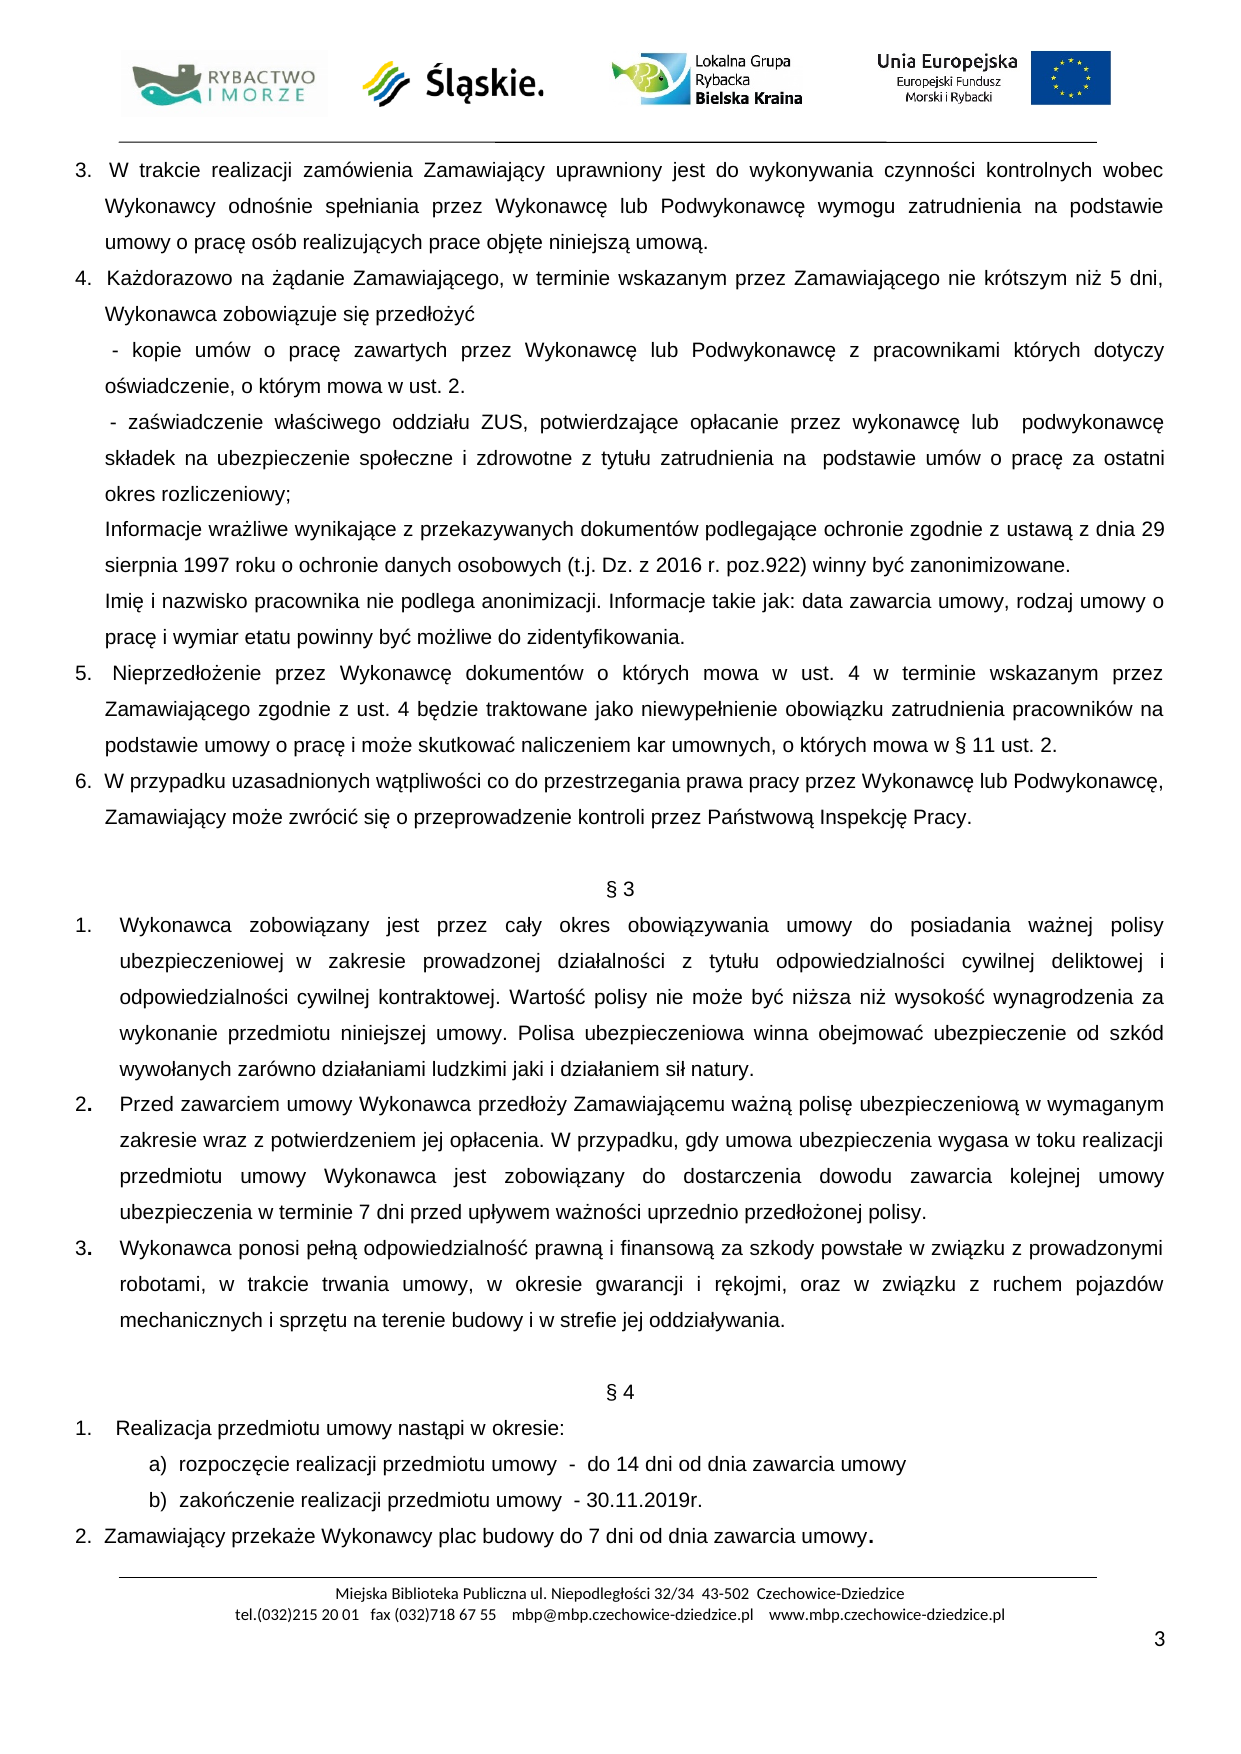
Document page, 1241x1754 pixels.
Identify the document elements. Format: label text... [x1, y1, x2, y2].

text - kopie umów o pracę zawartych przez Wykonawcę lub Podwykonawcę z pracownikami których dotyczy oświadczenie, o którym mowa w ust. 2. [75, 338, 1165, 397]
text § 4 [75, 1380, 1165, 1404]
text a) rozpoczęcie realizacji przedmiotu umowy - do 14 dni od dnia zawarcia umowy [75, 1452, 1165, 1476]
text § 3 [75, 877, 1165, 901]
text - zaświadczenie właściwego oddziału ZUS, potwierdzające opłacanie przez wykonawcę lub podwykonawcę składek na ubezpieczenie społeczne i zdrowotne z tytułu zatrudnienia na podstawie umów o pracę za ostatni okres rozliczeniowy; [75, 409, 1165, 505]
text 5. Nieprzedłożenie przez Wykonawcę dokumentów o których mowa w ust. 4 w terminie wskazanym przez Zamawiającego zgodnie z ust. 4 będzie traktowane jako niewypełnienie obowiązku zatrudnienia pracowników na podstawie umowy o pracę i może skutkować naliczeniem kar umownych, o których mowa w § 11 ust. 2. [75, 661, 1165, 757]
text 1. Realizacja przedmiotu umowy nastąpi w okresie: [75, 1416, 1165, 1440]
text 6. W przypadku uzasadnionych wątpliwości co do przestrzegania prawa pracy przez Wykonawcę lub Podwykonawcę, Zamawiający może zwrócić się o przeprowadzenie kontroli przez Państwową Inspekcję Pracy. [75, 769, 1165, 829]
picture [362, 61, 544, 107]
text b) zakończenie realizacji przedmiotu umowy - 30.11.2019r. [75, 1488, 1165, 1512]
text 1. Wykonawca zobowiązany jest przez cały okres obowiązywania umowy do posiadania ważnej polisy ubezpieczeniowej w zakresie prowadzonej działalności z tytułu odpowiedzialności cywilnej deliktowej i odpowiedzialności cywilnej kontraktowej. Wartość polisy nie może być niższa niż wysokość wynagrodzenia za wykonanie przedmiotu niniejszej umowy. Polisa ubezpieczeniowa winna obejmować ubezpieczenie od szkód wywołanych zarówno działaniami ludzkimi jaki i działaniem sił natury. [75, 913, 1165, 1080]
picture [120, 50, 328, 117]
text Informacje wrażliwe wynikające z przekazywanych dokumentów podlegające ochronie zgodnie z ustawą z dnia 29 sierpnia 1997 roku o ochronie danych osobowych (t.j. Dz. z 2016 r. poz.922) winny być zanonimizowane. [75, 517, 1165, 577]
picture [878, 50, 1112, 106]
text 3. Wykonawca ponosi pełną odpowiedzialność prawną i finansową za szkody powstałe w związku z prowadzonymi robotami, w trakcie trwania umowy, w okresie gwarancji i rękojmi, oraz w związku z ruchem pojazdów mechanicznych i sprzętu na terenie budowy i w strefie jej oddziaływania. [75, 1236, 1165, 1332]
text 2. Przed zawarciem umowy Wykonawca przedłoży Zamawiającemu ważną polisę ubezpieczeniową w wymaganym zakresie wraz z potwierdzeniem jej opłacenia. W przypadku, gdy umowa ubezpieczenia wygasa w toku realizacji przedmiotu umowy Wykonawca jest zobowiązany do dostarczenia dowodu zawarcia kolejnej umowy ubezpieczenia w terminie 7 dni przed upływem ważności uprzednio przedłożonej polisy. [75, 1092, 1165, 1224]
text 4. Każdorazowo na żądanie Zamawiającego, w terminie wskazanym przez Zamawiającego nie krótszym niż 5 dni, Wykonawca zobowiązuje się przedłożyć [75, 266, 1165, 326]
picture [609, 50, 803, 107]
text 2. Zamawiający przekaże Wykonawcy plac budowy do 7 dni od dnia zawarcia umowy. [75, 1523, 1165, 1547]
text 3. W trakcie realizacji zamówienia Zamawiający uprawniony jest do wykonywania czynności kontrolnych wobec Wykonawcy odnośnie spełniania przez Wykonawcę lub Podwykonawcę wymogu zatrudnienia na podstawie umowy o pracę osób realizujących prace objęte niniejszą umową. [75, 158, 1165, 254]
text Imię i nazwisko pracownika nie podlega anonimizacji. Informacje takie jak: data zawarcia umowy, rodzaj umowy o pracę i wymiar etatu powinny być możliwe do zidentyfikowania. [104, 589, 1165, 649]
